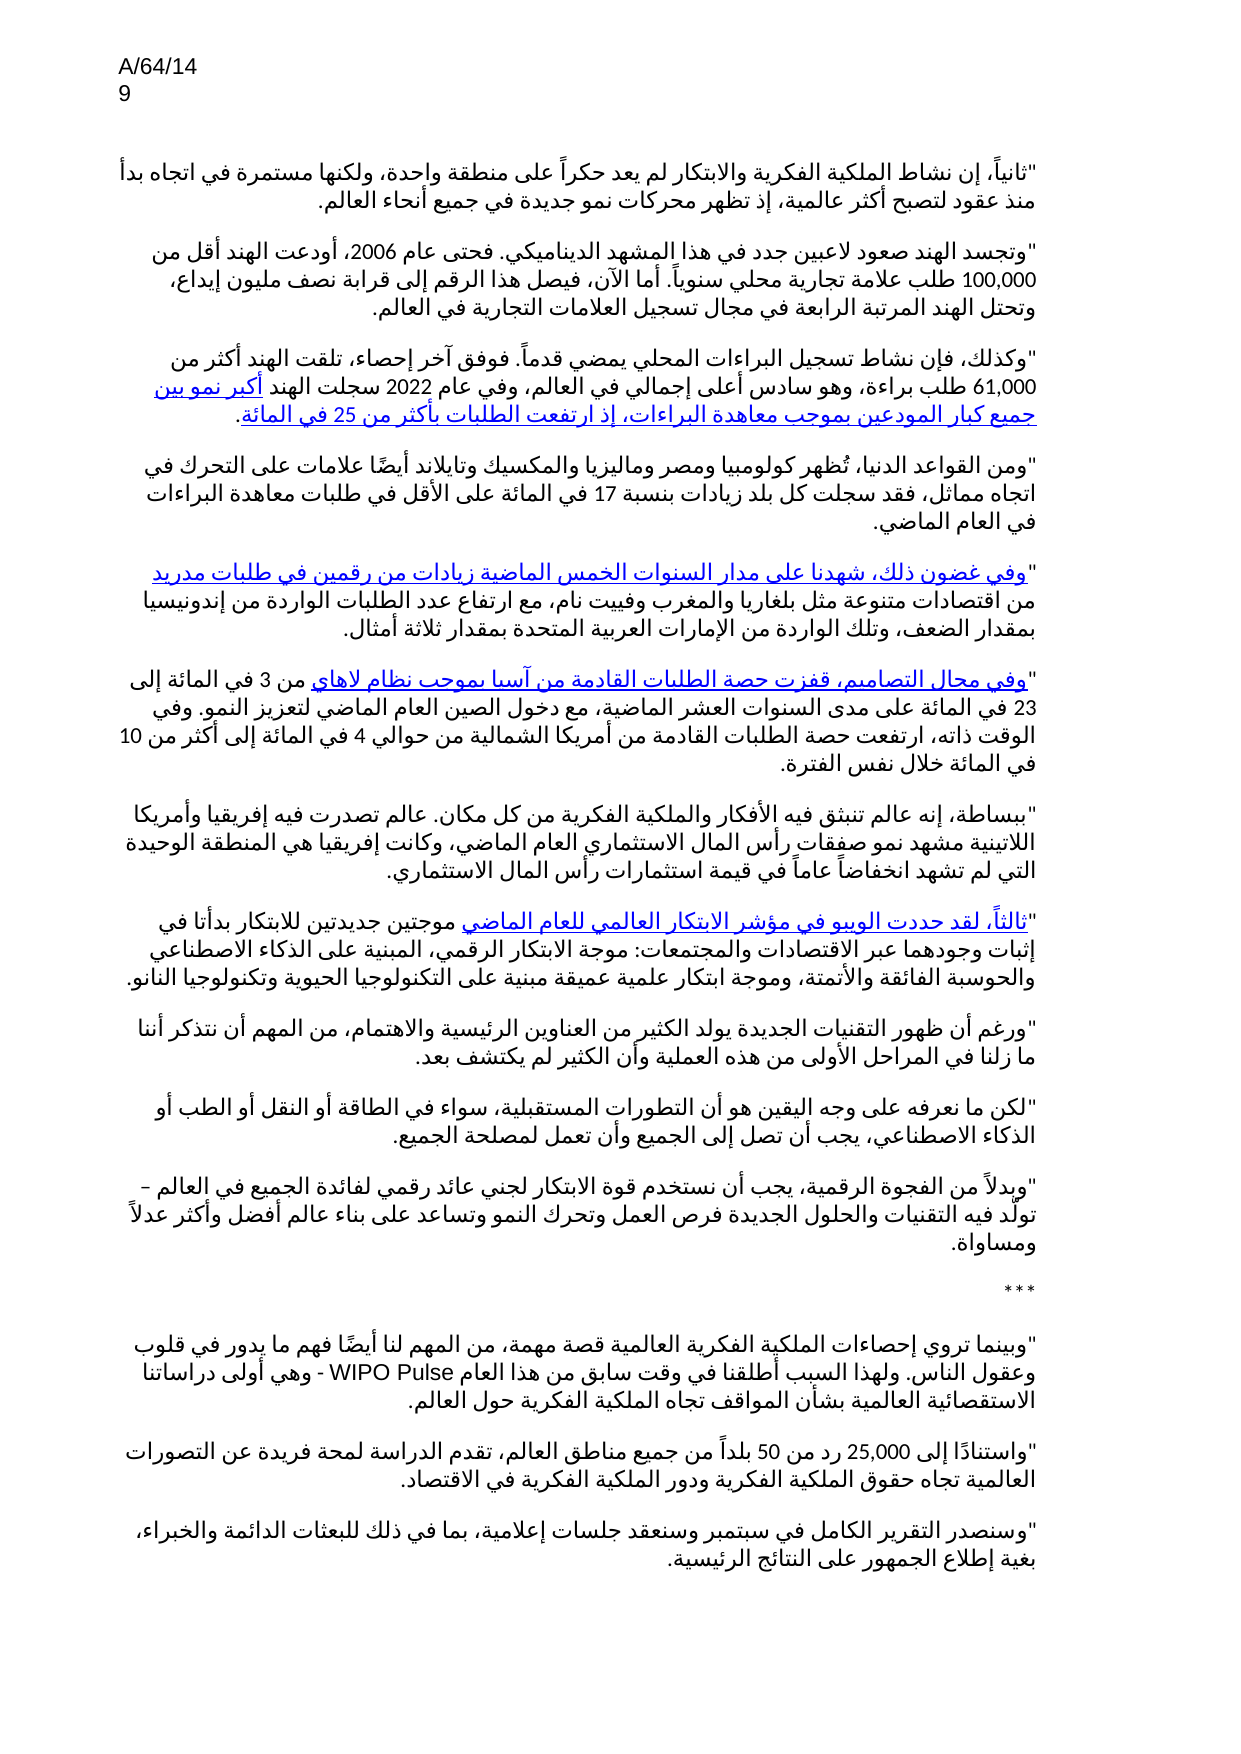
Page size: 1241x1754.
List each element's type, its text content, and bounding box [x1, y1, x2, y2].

text "وسنصدر التقرير الكامل في سبتمبر وسنعقد جلسات إعلامية، بما في ذلك للبعثات الدائمة والخبراء، بغية إطلاع الجمهور على النتائج الرئيسية. [118, 1516, 1037, 1572]
text "ومن القواعد الدنيا، تُظهر كولومبيا ومصر وماليزيا والمكسيك وتايلاند أيضًا علامات على التحرك في اتجاه مماثل، فقد سجلت كل بلد زيادات بنسبة 17 في المائة على الأقل في طلبات معاهدة البراءات في العام الماضي. [118, 451, 1037, 536]
text "لكن ما نعرفه على وجه اليقين هو أن التطورات المستقبلية، سواء في الطاقة أو النقل أو الطب أو الذكاء الاصطناعي، يجب أن تصل إلى الجميع وأن تعمل لمصلحة الجميع. [118, 1093, 1037, 1149]
text "واستنادًا إلى 25,000 رد من 50 بلداً من جميع مناطق العالم، تقدم الدراسة لمحة فريدة عن التصورات العالمية تجاه حقوق الملكية الفكرية ودور الملكية الفكرية في الاقتصاد. [118, 1437, 1037, 1493]
text "وبينما تروي إحصاءات الملكية الفكرية العالمية قصة مهمة، من المهم لنا أيضًا فهم ما يدور في قلوب وعقول الناس. ولهذا السبب أطلقنا في وقت سابق من هذا العام WIPO Pulse - وهي أولى دراساتنا الاستقصائية العالمية بشأن المواقف تجاه الملكية الفكرية حول العالم. [118, 1330, 1037, 1414]
text "ورغم أن ظهور التقنيات الجديدة يولد الكثير من العناوين الرئيسية والاهتمام، من المهم أن نتذكر أننا ما زلنا في المراحل الأولى من هذه العملية وأن الكثير لم يكتشف بعد. [118, 1014, 1037, 1070]
text "وفي غضون ذلك، شهدنا على مدار السنوات الخمس الماضية زيادات من رقمين في طلبات مدريد من اقتصادات متنوعة مثل بلغاريا والمغرب وفييت نام، مع ارتفاع عدد الطلبات الواردة من إندونيسيا بمقدار الضعف، وتلك الواردة من الإمارات العربية المتحدة بمقدار ثلاثة أمثال. [118, 558, 1037, 642]
text "ثالثاً، لقد حددت الويبو في مؤشر الابتكار العالمي للعام الماضي موجتين جديدتين للابتكار بدأتا في إثبات وجودهما عبر الاقتصادات والمجتمعات: موجة الابتكار الرقمي، المبنية على الذكاء الاصطناعي والحوسبة الفائقة والأتمتة، وموجة ابتكار علمية عميقة مبنية على التكنولوجيا الحيوية وتكنولوجيا النانو. [118, 907, 1037, 991]
text "وفي مجال التصاميم، قفزت حصة الطلبات القادمة من آسيا بموجب نظام لاهاي من 3 في المائة إلى 23 في المائة على مدى السنوات العشر الماضية، مع دخول الصين العام الماضي لتعزيز النمو. وفي الوقت ذاته، ارتفعت حصة الطلبات القادمة من أمريكا الشمالية من حوالي 4 في المائة إلى أكثر من 10 في المائة خلال نفس الفترة. [118, 665, 1037, 777]
text "وتجسد الهند صعود لاعبين جدد في هذا المشهد الديناميكي. فحتى عام 2006، أودعت الهند أقل من 100,000 طلب علامة تجارية محلي سنوياً. أما الآن، فيصل هذا الرقم إلى قرابة نصف مليون إيداع، وتحتل الهند المرتبة الرابعة في مجال تسجيل العلامات التجارية في العالم. [118, 237, 1037, 322]
text "وكذلك، فإن نشاط تسجيل البراءات المحلي يمضي قدماً. فوفق آخر إحصاء، تلقت الهند أكثر من 61,000 طلب براءة، وهو سادس أعلى إجمالي في العالم، وفي عام 2022 سجلت الهند أكبر نمو بين جميع كبار المودعين بموجب معاهدة البراءات، إذ ارتفعت الطلبات بأكثر من 25 في المائة. [118, 344, 1037, 428]
text "ببساطة، إنه عالم تنبثق فيه الأفكار والملكية الفكرية من كل مكان. عالم تصدرت فيه إفريقيا وأمريكا اللاتينية مشهد نمو صفقات رأس المال الاستثماري العام الماضي، وكانت إفريقيا هي المنطقة الوحيدة التي لم تشهد انخفاضاً عاماً في قيمة استثمارات رأس المال الاستثماري. [118, 800, 1037, 884]
text *** [118, 1279, 1037, 1307]
text "ثانياً، إن نشاط الملكية الفكرية والابتكار لم يعد حكراً على منطقة واحدة، ولكنها مستمرة في اتجاه بدأ منذ عقود لتصبح أكثر عالمية، إذ تظهر محركات نمو جديدة في جميع أنحاء العالم. [118, 158, 1037, 214]
text "وبدلاً من الفجوة الرقمية، يجب أن نستخدم قوة الابتكار لجني عائد رقمي لفائدة الجميع في العالم – تولّد فيه التقنيات والحلول الجديدة فرص العمل وتحرك النمو وتساعد على بناء عالم أفضل وأكثر عدلاً ومساواة. [118, 1172, 1037, 1256]
